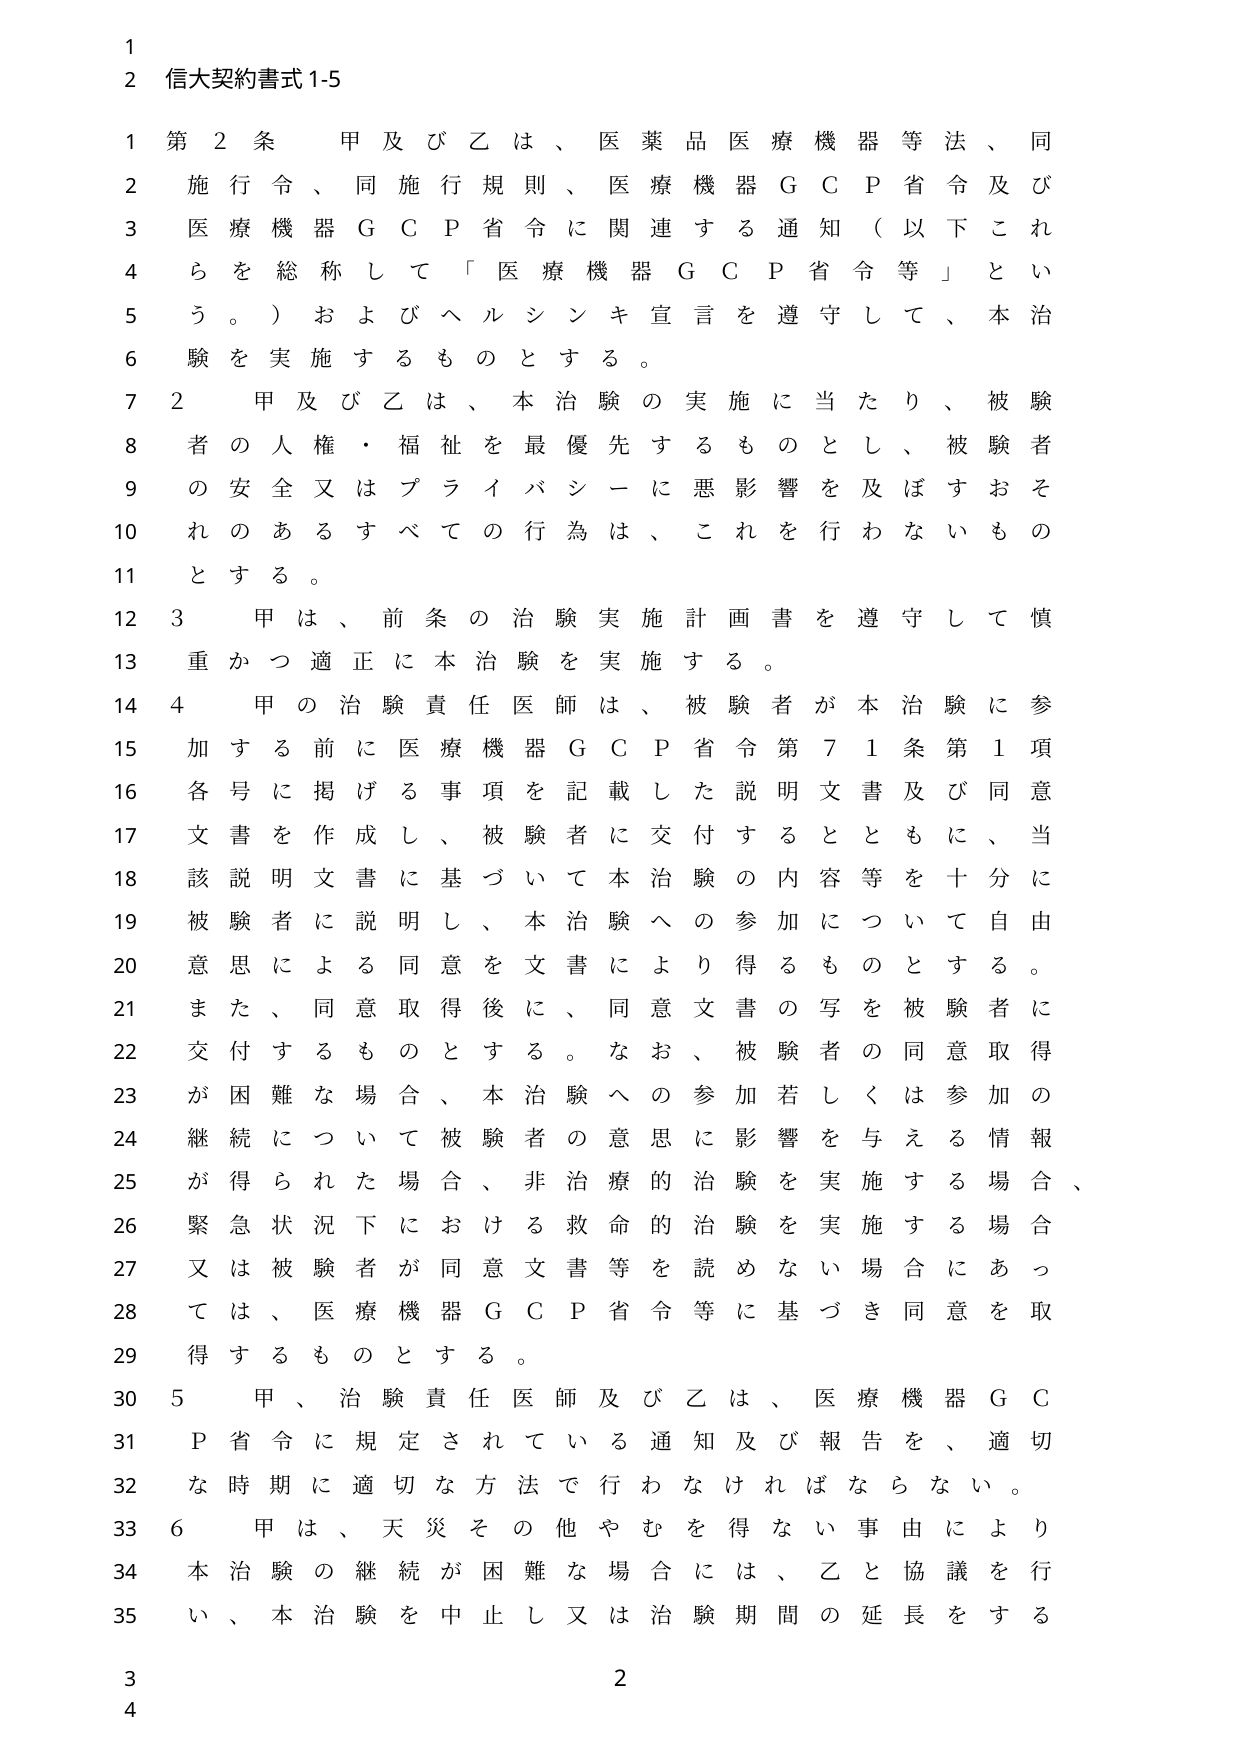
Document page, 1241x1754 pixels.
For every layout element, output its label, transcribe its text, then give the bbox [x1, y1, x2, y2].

text ４ 甲の治験責任医師は、被験者が本治験に参加する前に医療機器ＧＣＰ省令第７１条第１項各号に掲げる事項を記載した説明文書及び同意文書を作成し、被験者に交付するとともに、当該説明文書に基づいて本治験の内容等を十分に被験者に説明し、本治験への参加について自由意思による同意を文書により得るものとする。また、同意取得後に、同意文書の写を被験者に交付するものとする。なお、被験者の同意取得が困難な場合、本治験への参加若しくは参加の継続について被験者の意思に影響を与える情報が得られた場合、非治療的治験を実施する場合、緊急状況下における救命的治験を実施する場合又は被験者が同意文書等を読めない場合にあっては、医療機器ＧＣＰ省令等に基づき同意を取得するものとする。 [166, 682, 1073, 1375]
text 第２条 甲及び乙は、医薬品医療機器等法、同施行令、同施行規則、医療機器ＧＣＰ省令及び医療機器ＧＣＰ省令に関連する通知（以下これらを総称して「医療機器ＧＣＰ省令等」という。）およびヘルシンキ宣言を遵守して、本治験を実施するものとする。 [166, 119, 1073, 379]
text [166, 1505, 1073, 1635]
text ５ 甲、治験責任医師及び乙は、医療機器ＧＣＰ省令に規定されている通知及び報告を、適切な時期に適切な方法で行わなければならない。 [166, 1375, 1073, 1505]
text ２ 甲及び乙は、本治験の実施に当たり、被験者の人権・福祉を最優先するものとし、被験者の安全又はプライバシーに悪影響を及ぼすおそれのあるすべての行為は、これを行わないものとする。 [166, 379, 1073, 595]
text ３ 甲は、前条の治験実施計画書を遵守して慎重かつ適正に本治験を実施する。 [166, 595, 1073, 682]
